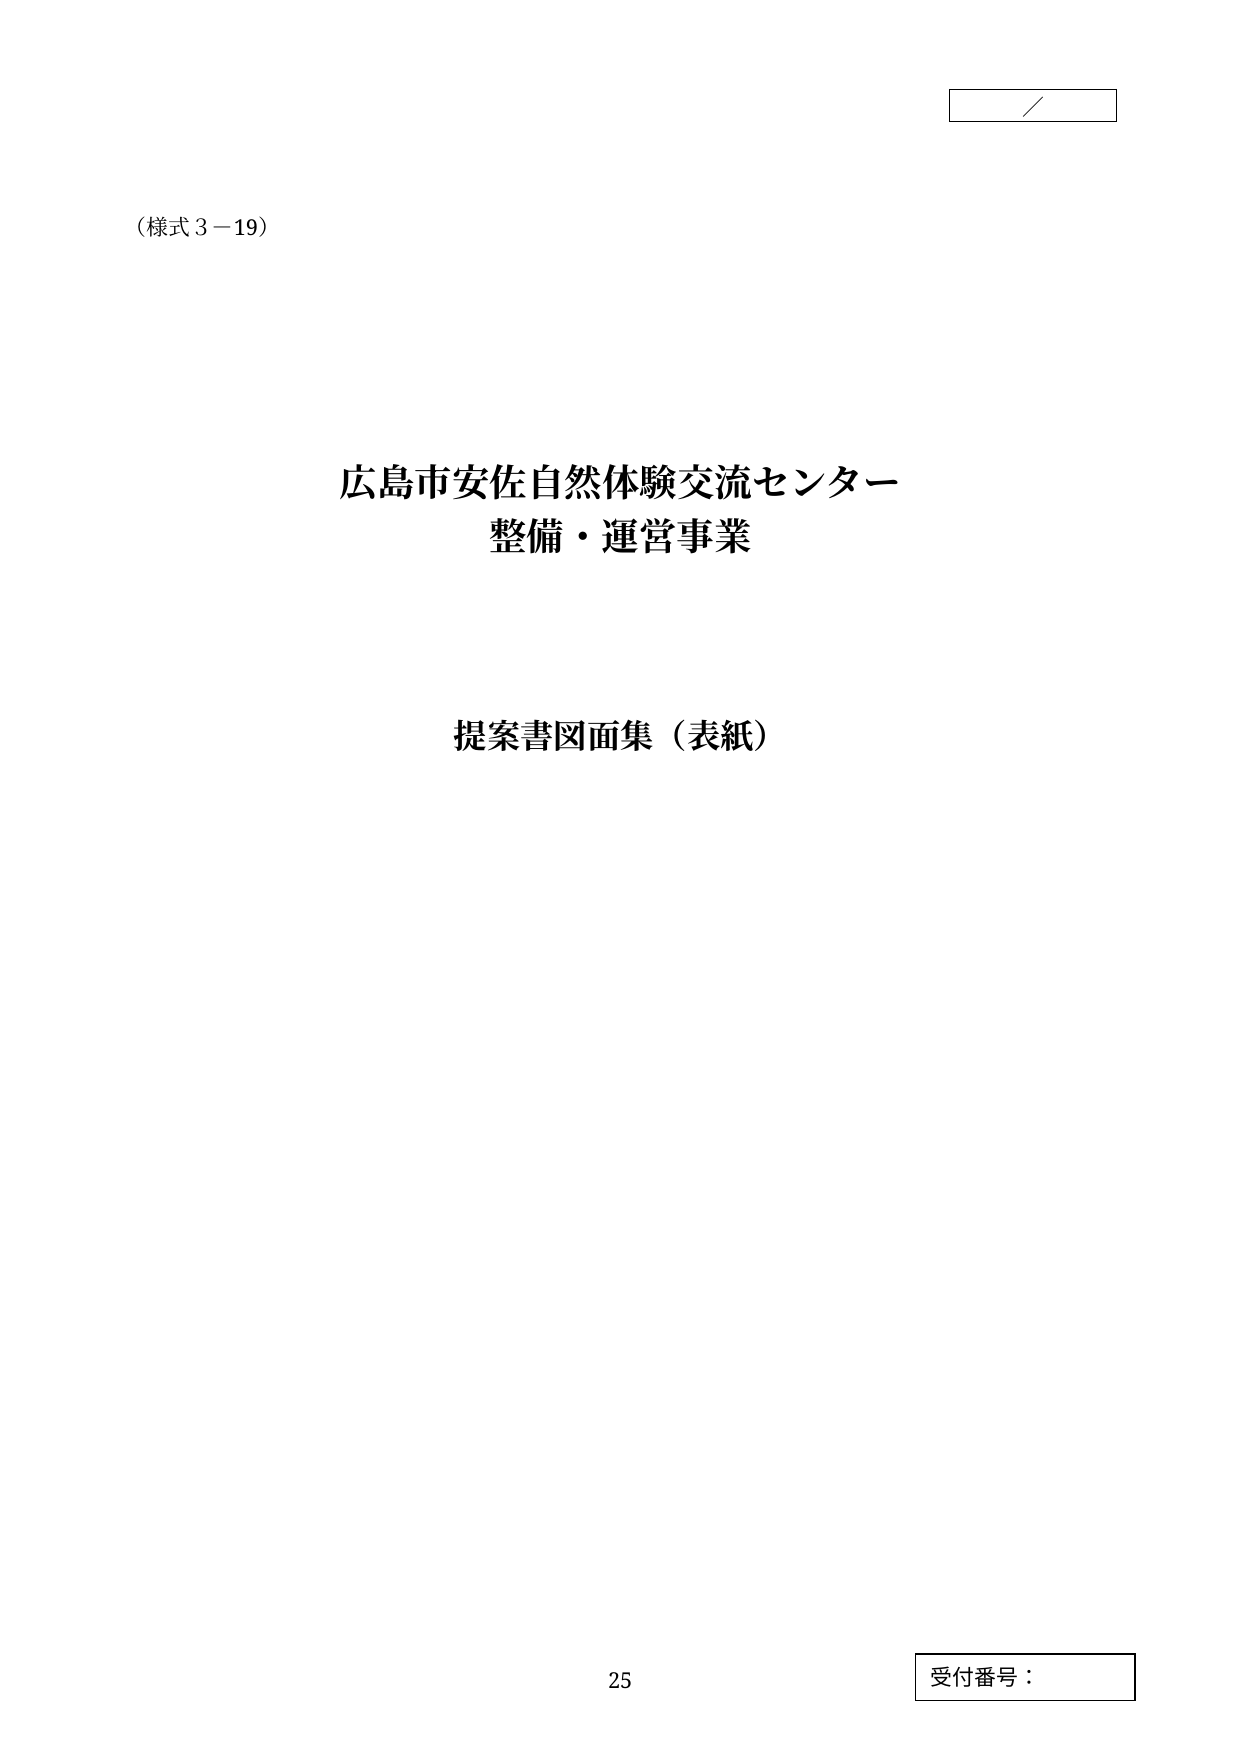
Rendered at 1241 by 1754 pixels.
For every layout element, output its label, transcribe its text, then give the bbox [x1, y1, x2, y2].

text 整備・運営事業 [124, 507, 1116, 561]
text 広島市安佐自然体験交流センター [124, 453, 1116, 507]
text （様式３－19） [124, 207, 1116, 245]
text 提案書図面集（表紙） [124, 710, 1116, 758]
